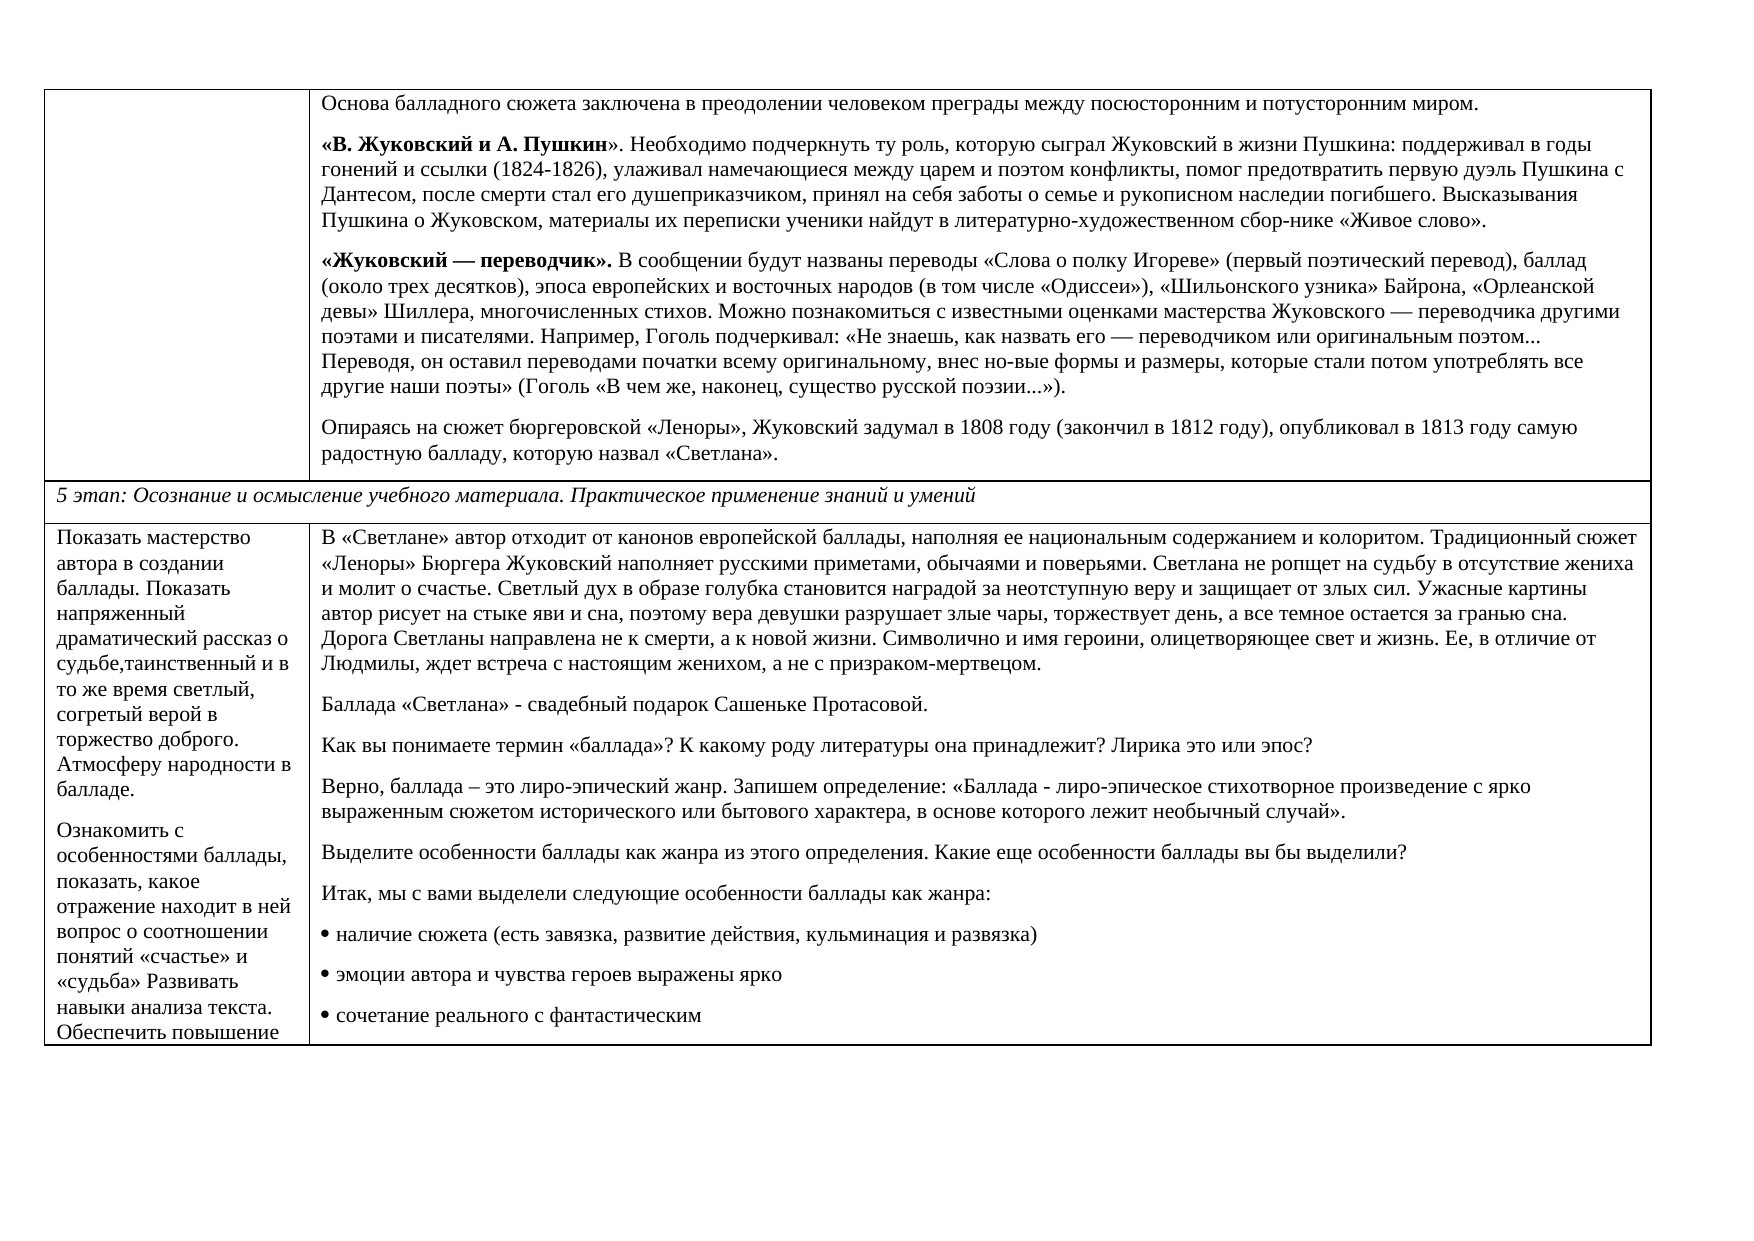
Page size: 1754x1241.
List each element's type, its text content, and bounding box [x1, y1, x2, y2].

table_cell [310, 524, 1650, 1044]
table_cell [45, 90, 309, 480]
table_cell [45, 524, 309, 1044]
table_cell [310, 90, 1650, 480]
table_cell 5 этап: Осознание и осмысление учебного материала. Практическое применение знаний и умений [45, 482, 1650, 523]
